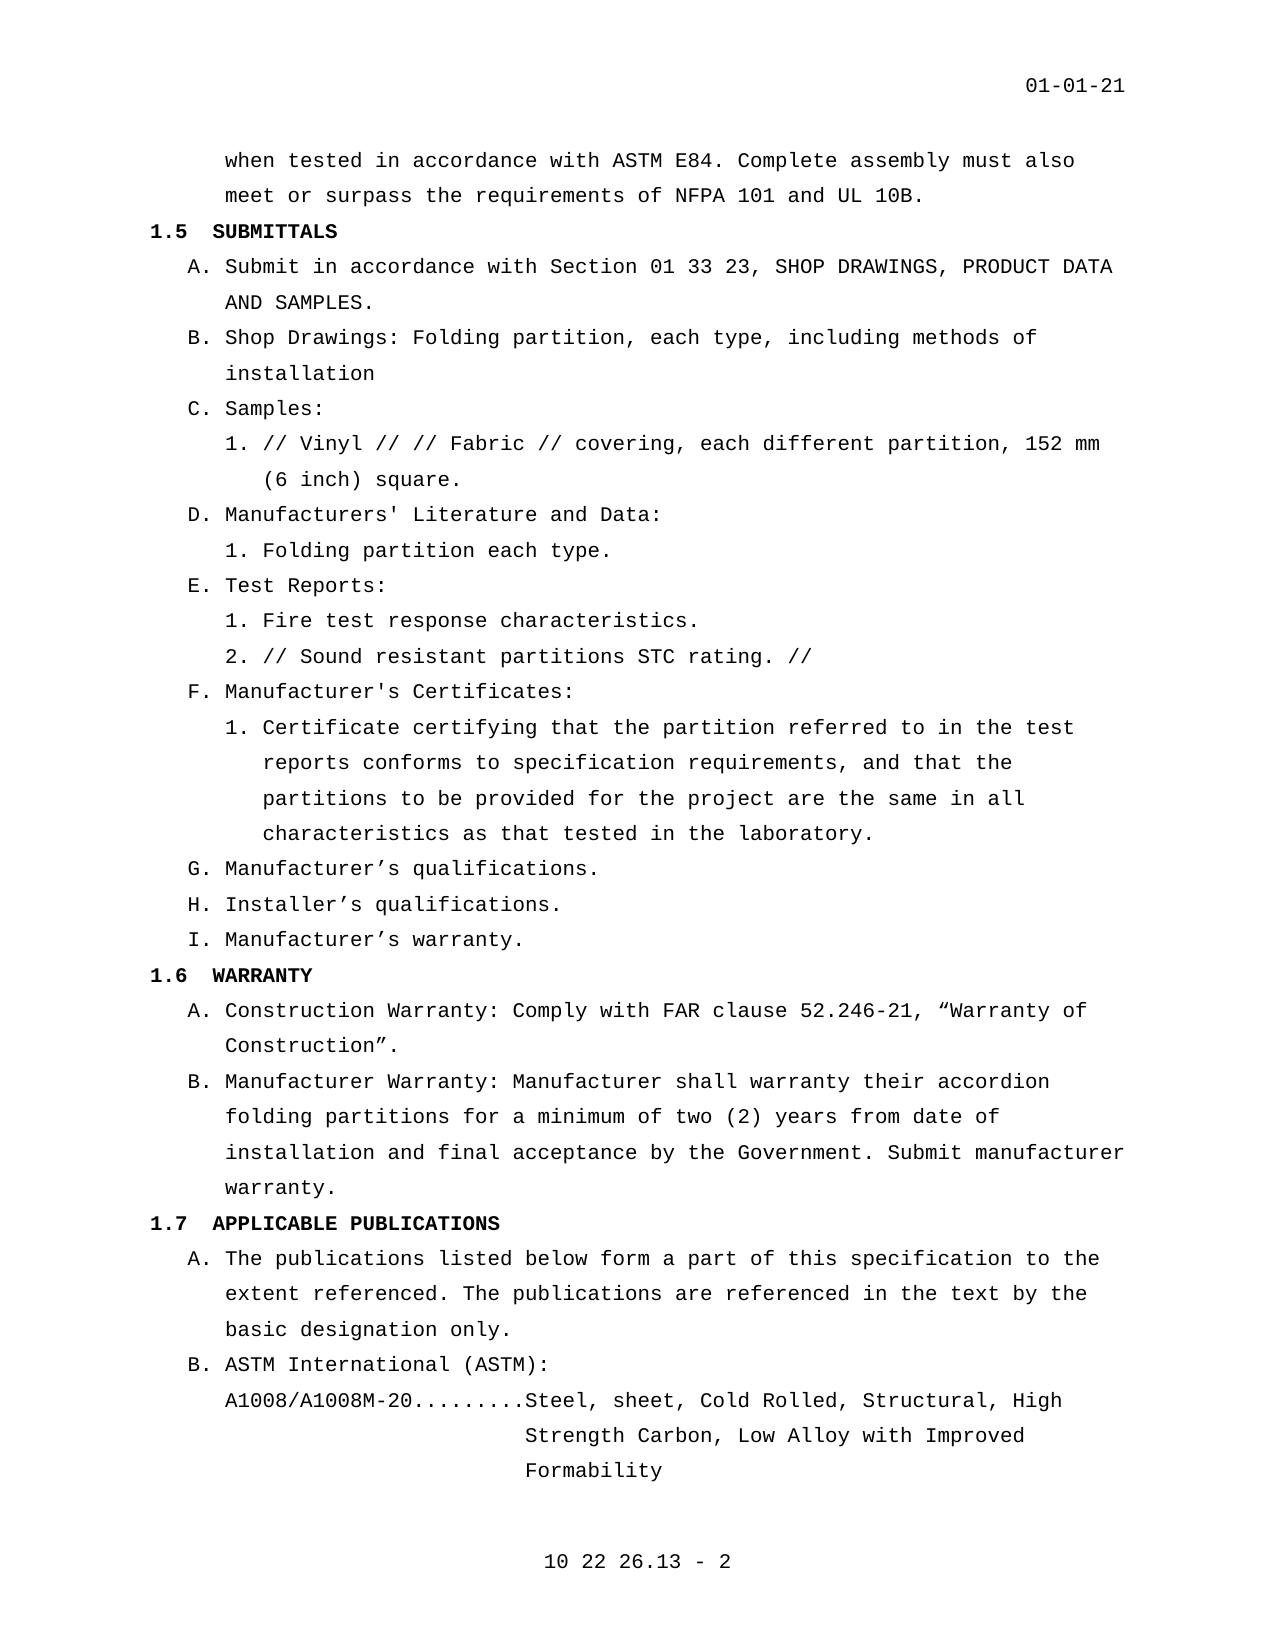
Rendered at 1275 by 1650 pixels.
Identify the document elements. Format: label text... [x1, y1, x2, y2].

text Installer’s qualifications. [187, 894, 1125, 917]
text A1008/A1008M-20 Steel, sheet, Cold Rolled, Structural, High Strength Carbon, Low Alloy with Improved Formability [225, 1389, 1125, 1484]
text Samples: [187, 398, 1125, 422]
text // Vinyl // // Fabric // covering, each different partition, 152 mm (6 inch) square. [225, 433, 1125, 492]
text Manufacturer Warranty: Manufacturer shall warranty their accordion folding partitions for a minimum of two (2) years from date of installation and final acceptance by the Government. Submit manufacturer warranty. [187, 1071, 1125, 1201]
text Manufacturer's Certificates: [187, 681, 1125, 705]
text SUBMITTALS [150, 221, 1125, 244]
text Shop Drawings: Folding partition, each type, including methods of installation [187, 327, 1125, 386]
text Construction Warranty: Comply with FAR clause 52.246-21, “Warranty of Construction”. [187, 1000, 1125, 1059]
text Submit in accordance with Section 01 33 23, SHOP DRAWINGS, PRODUCT DATA AND SAMPLES. [187, 256, 1125, 315]
text Certificate certifying that the partition referred to in the test reports conforms to specification requirements, and that the partitions to be provided for the project are the same in all characteristics as that tested in the laboratory. [225, 717, 1125, 847]
text Fire test response characteristics. [225, 610, 1125, 634]
text WARRANTY [150, 964, 1125, 988]
text Manufacturers' Literature and Data: [187, 504, 1125, 528]
text APPLICABLE PUBLICATIONS [150, 1212, 1125, 1236]
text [187, 150, 1125, 209]
text Test Reports: [187, 575, 1125, 599]
text The publications listed below form a part of this specification to the extent referenced. The publications are referenced in the text by the basic designation only. [187, 1248, 1125, 1342]
text // Sound resistant partitions STC rating. // [225, 646, 1125, 669]
text Manufacturer’s qualifications. [187, 858, 1125, 882]
text ASTM International (ASTM): [187, 1354, 1125, 1378]
text Folding partition each type. [225, 539, 1125, 563]
text Manufacturer’s warranty. [187, 929, 1125, 953]
